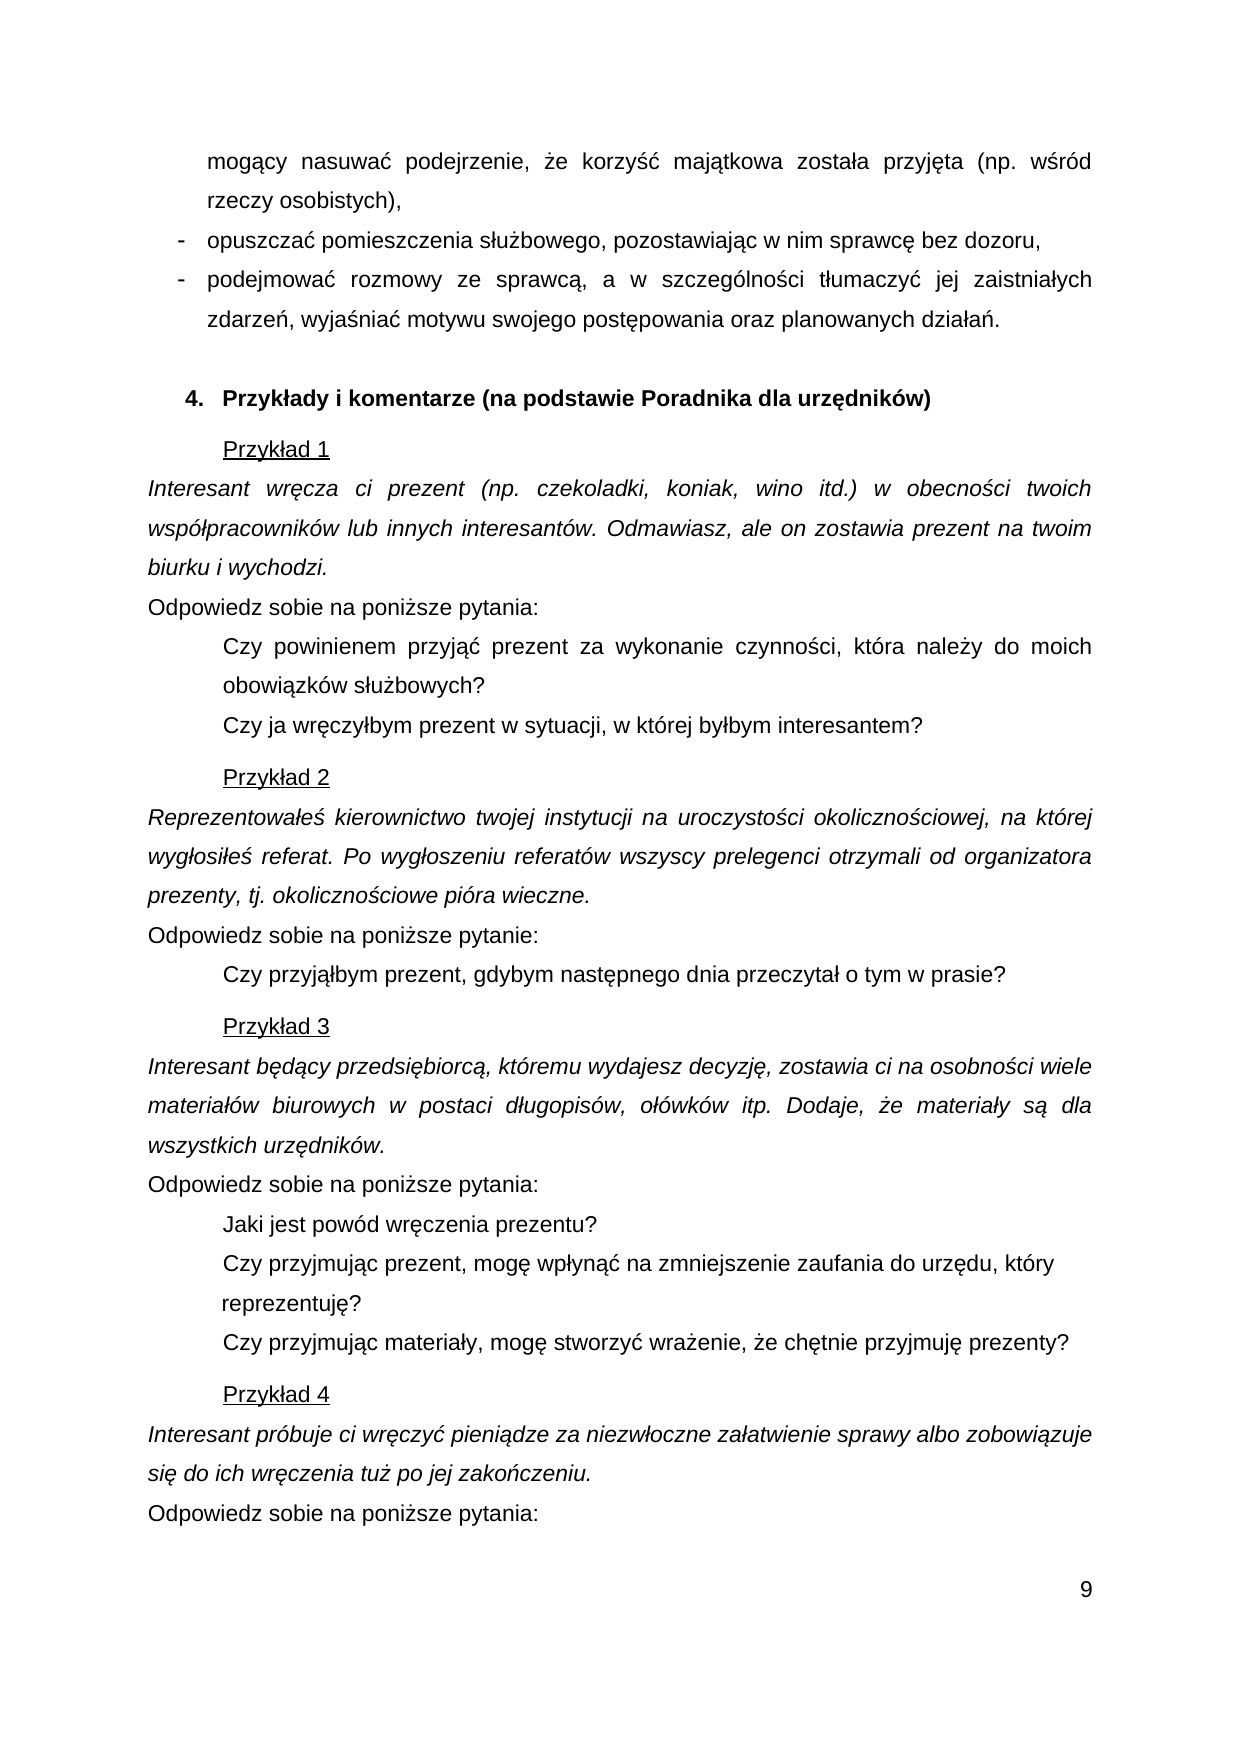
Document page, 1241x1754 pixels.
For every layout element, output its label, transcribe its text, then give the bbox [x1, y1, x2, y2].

list opuszczać pomieszczenia służbowego, pozostawiając w nim sprawcę bez dozoru, [177, 227, 1092, 253]
text Odpowiedz sobie na poniższe pytania: [148, 1171, 1092, 1198]
text Przykład 3 [223, 1013, 1092, 1040]
text Przykład 1 [223, 436, 1092, 462]
text Czy powinienem przyjąć prezent za wykonanie czynności, która należy do moich obowiązków służbowych? [223, 633, 1092, 699]
text Odpowiedz sobie na poniższe pytania: [148, 593, 1092, 620]
text Interesant wręcza ci prezent (np. czekoladki, koniak, wino itd.) w obecności twoich współpracowników lub innych interesantów. Odmawiasz, ale on zostawia prezent na twoim biurku i wychodzi. [148, 475, 1092, 580]
text Reprezentowałeś kierownictwo twojej instytucji na uroczystości okolicznościowej, na której wygłosiłeś referat. Po wygłoszeniu referatów wszyscy prelegenci otrzymali od organizatora prezenty, tj. okolicznościowe pióra wieczne. [148, 803, 1092, 909]
text Odpowiedz sobie na poniższe pytania: [148, 1499, 1092, 1526]
text Interesant próbuje ci wręczyć pieniądze za niezwłoczne załatwienie sprawy albo zobowiązuje się do ich wręczenia tuż po jej zakończeniu. [148, 1421, 1092, 1486]
text reprezentuję? [148, 1290, 1092, 1316]
text Czy przyjmując materiały, mogę stworzyć wrażenie, że chętnie przyjmuję prezenty? [223, 1329, 1092, 1356]
text Przykład 4 [223, 1381, 1092, 1407]
text Przykład 2 [223, 764, 1092, 790]
text Odpowiedz sobie na poniższe pytanie: [148, 922, 1092, 948]
text Interesant będący przedsiębiorcą, któremu wydajesz decyzję, zostawia ci na osobności wiele materiałów biurowych w postaci długopisów, ołówków itp. Dodaje, że materiały są dla wszystkich urzędników. [148, 1053, 1092, 1158]
text Czy przyjmując prezent, mogę wpłynąć na zmniejszenie zaufania do urzędu, który [223, 1250, 1092, 1277]
text Czy przyjąłbym prezent, gdybym następnego dnia przeczytał o tym w prasie? [223, 961, 1092, 988]
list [177, 148, 1092, 213]
text Jaki jest powód wręczenia prezentu? [223, 1211, 1092, 1237]
text Czy ja wręczyłbym prezent w sytuacji, w której byłbym interesantem? [223, 712, 1092, 738]
list Przykłady i komentarze (na podstawie Poradnika dla urzędników) [185, 384, 1092, 411]
list podejmować rozmowy ze sprawcą, a w szczególności tłumaczyć jej zaistniałych zdarzeń, wyjaśniać motywu swojego postępowania oraz planowanych działań. [177, 266, 1092, 332]
